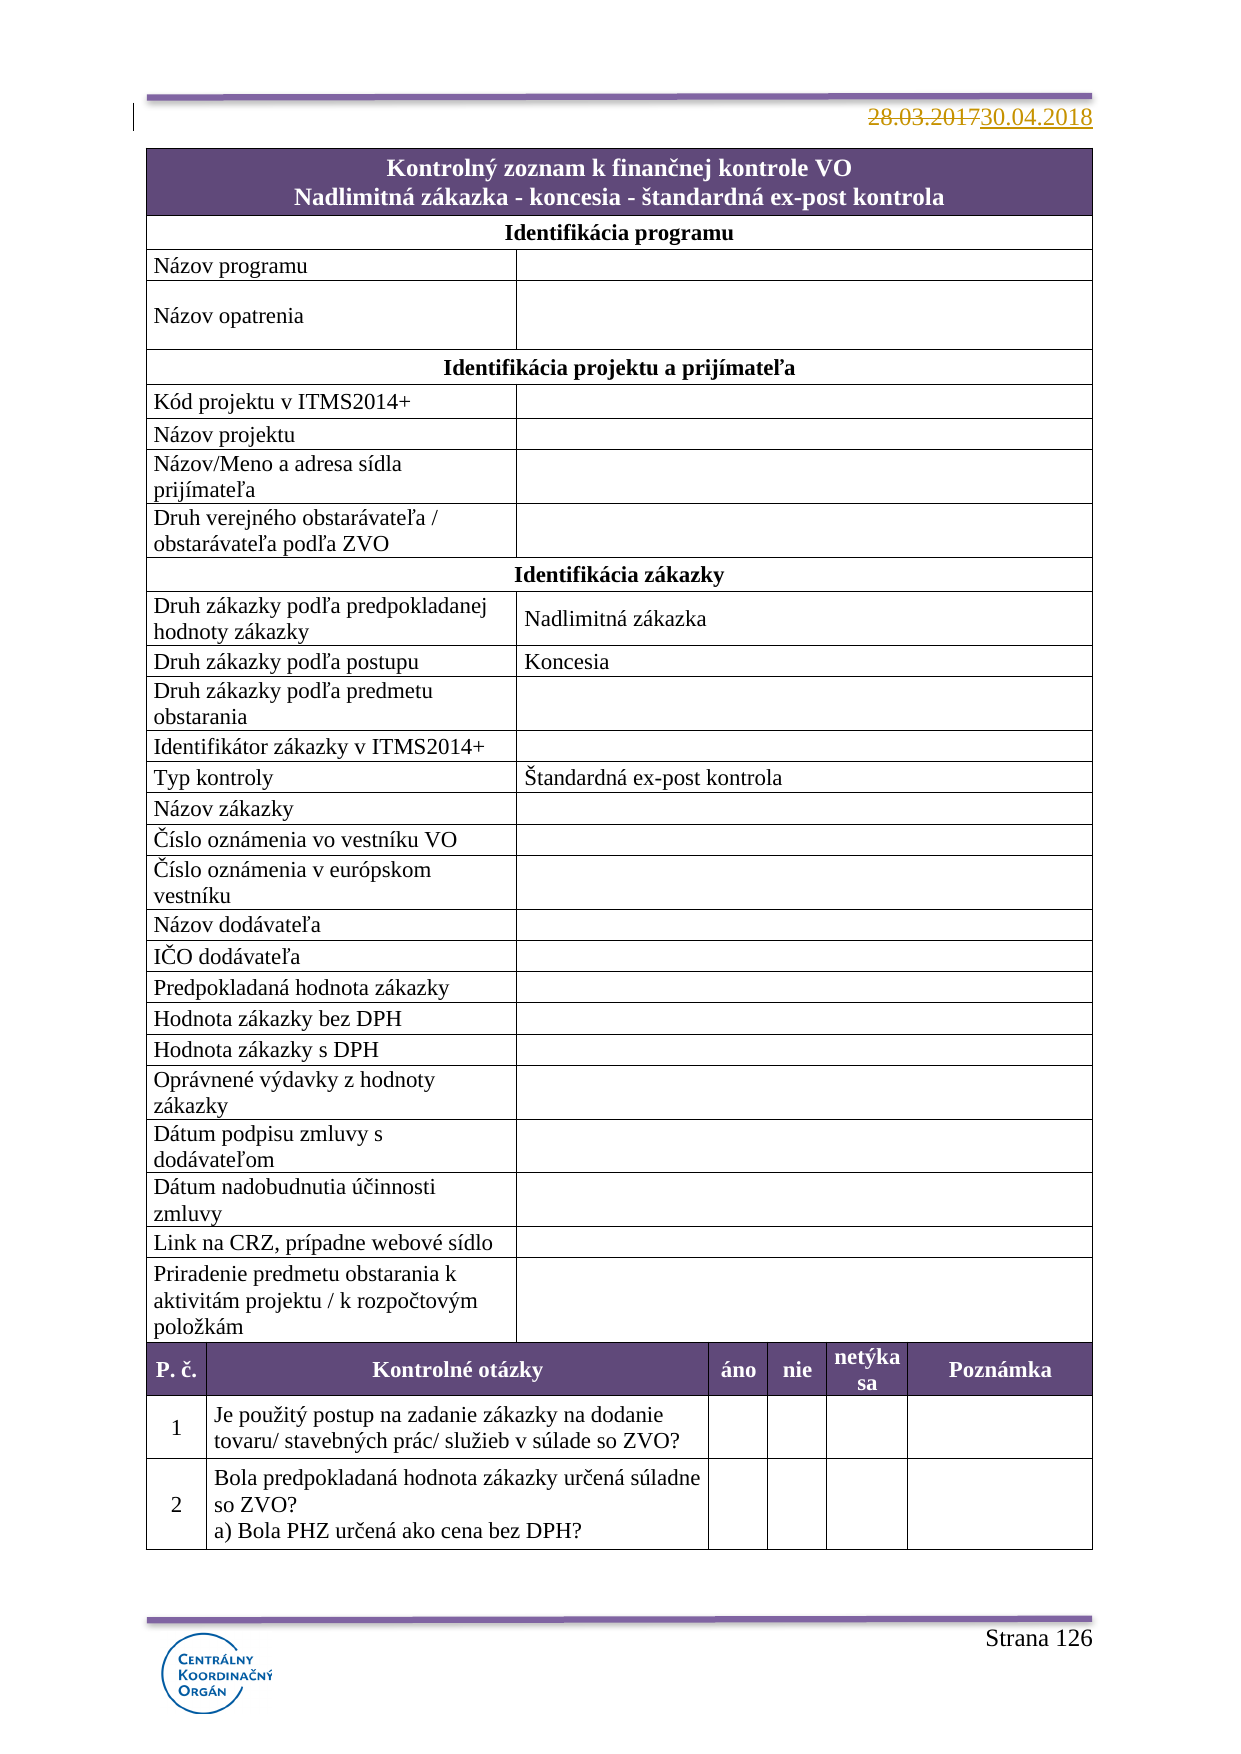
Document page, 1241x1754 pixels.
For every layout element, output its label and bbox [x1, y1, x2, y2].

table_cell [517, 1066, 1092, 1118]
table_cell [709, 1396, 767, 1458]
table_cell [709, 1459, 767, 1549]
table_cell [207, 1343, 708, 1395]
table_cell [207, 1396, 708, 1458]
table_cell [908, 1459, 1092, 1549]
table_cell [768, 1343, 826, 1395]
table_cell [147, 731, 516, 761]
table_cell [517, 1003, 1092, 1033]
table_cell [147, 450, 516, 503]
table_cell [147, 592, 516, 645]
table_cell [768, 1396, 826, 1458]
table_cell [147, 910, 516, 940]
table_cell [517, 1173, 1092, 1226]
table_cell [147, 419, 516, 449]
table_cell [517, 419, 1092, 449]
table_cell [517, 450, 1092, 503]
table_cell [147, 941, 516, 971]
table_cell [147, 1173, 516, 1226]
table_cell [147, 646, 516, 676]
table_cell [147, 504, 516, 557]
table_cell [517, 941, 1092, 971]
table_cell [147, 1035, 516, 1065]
picture [159, 1631, 272, 1713]
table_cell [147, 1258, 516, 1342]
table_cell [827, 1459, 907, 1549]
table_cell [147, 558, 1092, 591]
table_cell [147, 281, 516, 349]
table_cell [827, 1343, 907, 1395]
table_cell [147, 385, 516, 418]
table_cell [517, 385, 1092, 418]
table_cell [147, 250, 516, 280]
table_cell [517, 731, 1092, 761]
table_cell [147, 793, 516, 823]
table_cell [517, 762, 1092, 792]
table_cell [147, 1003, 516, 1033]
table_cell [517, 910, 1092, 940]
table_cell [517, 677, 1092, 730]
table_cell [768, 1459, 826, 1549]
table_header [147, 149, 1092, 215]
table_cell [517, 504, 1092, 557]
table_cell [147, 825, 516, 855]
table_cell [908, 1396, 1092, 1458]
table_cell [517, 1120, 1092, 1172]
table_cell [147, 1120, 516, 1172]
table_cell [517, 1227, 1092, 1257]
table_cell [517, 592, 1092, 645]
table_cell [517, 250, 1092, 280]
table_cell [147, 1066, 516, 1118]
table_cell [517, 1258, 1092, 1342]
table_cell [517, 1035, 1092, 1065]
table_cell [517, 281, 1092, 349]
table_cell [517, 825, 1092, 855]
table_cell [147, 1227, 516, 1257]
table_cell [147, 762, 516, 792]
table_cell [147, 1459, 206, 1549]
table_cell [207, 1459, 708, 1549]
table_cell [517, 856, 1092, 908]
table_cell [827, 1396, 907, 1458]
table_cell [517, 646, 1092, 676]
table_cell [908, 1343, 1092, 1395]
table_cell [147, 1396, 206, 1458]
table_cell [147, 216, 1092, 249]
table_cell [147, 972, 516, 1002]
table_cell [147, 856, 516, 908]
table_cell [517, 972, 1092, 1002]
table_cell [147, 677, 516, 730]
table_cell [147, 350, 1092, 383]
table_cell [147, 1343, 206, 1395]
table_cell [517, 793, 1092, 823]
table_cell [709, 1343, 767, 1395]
